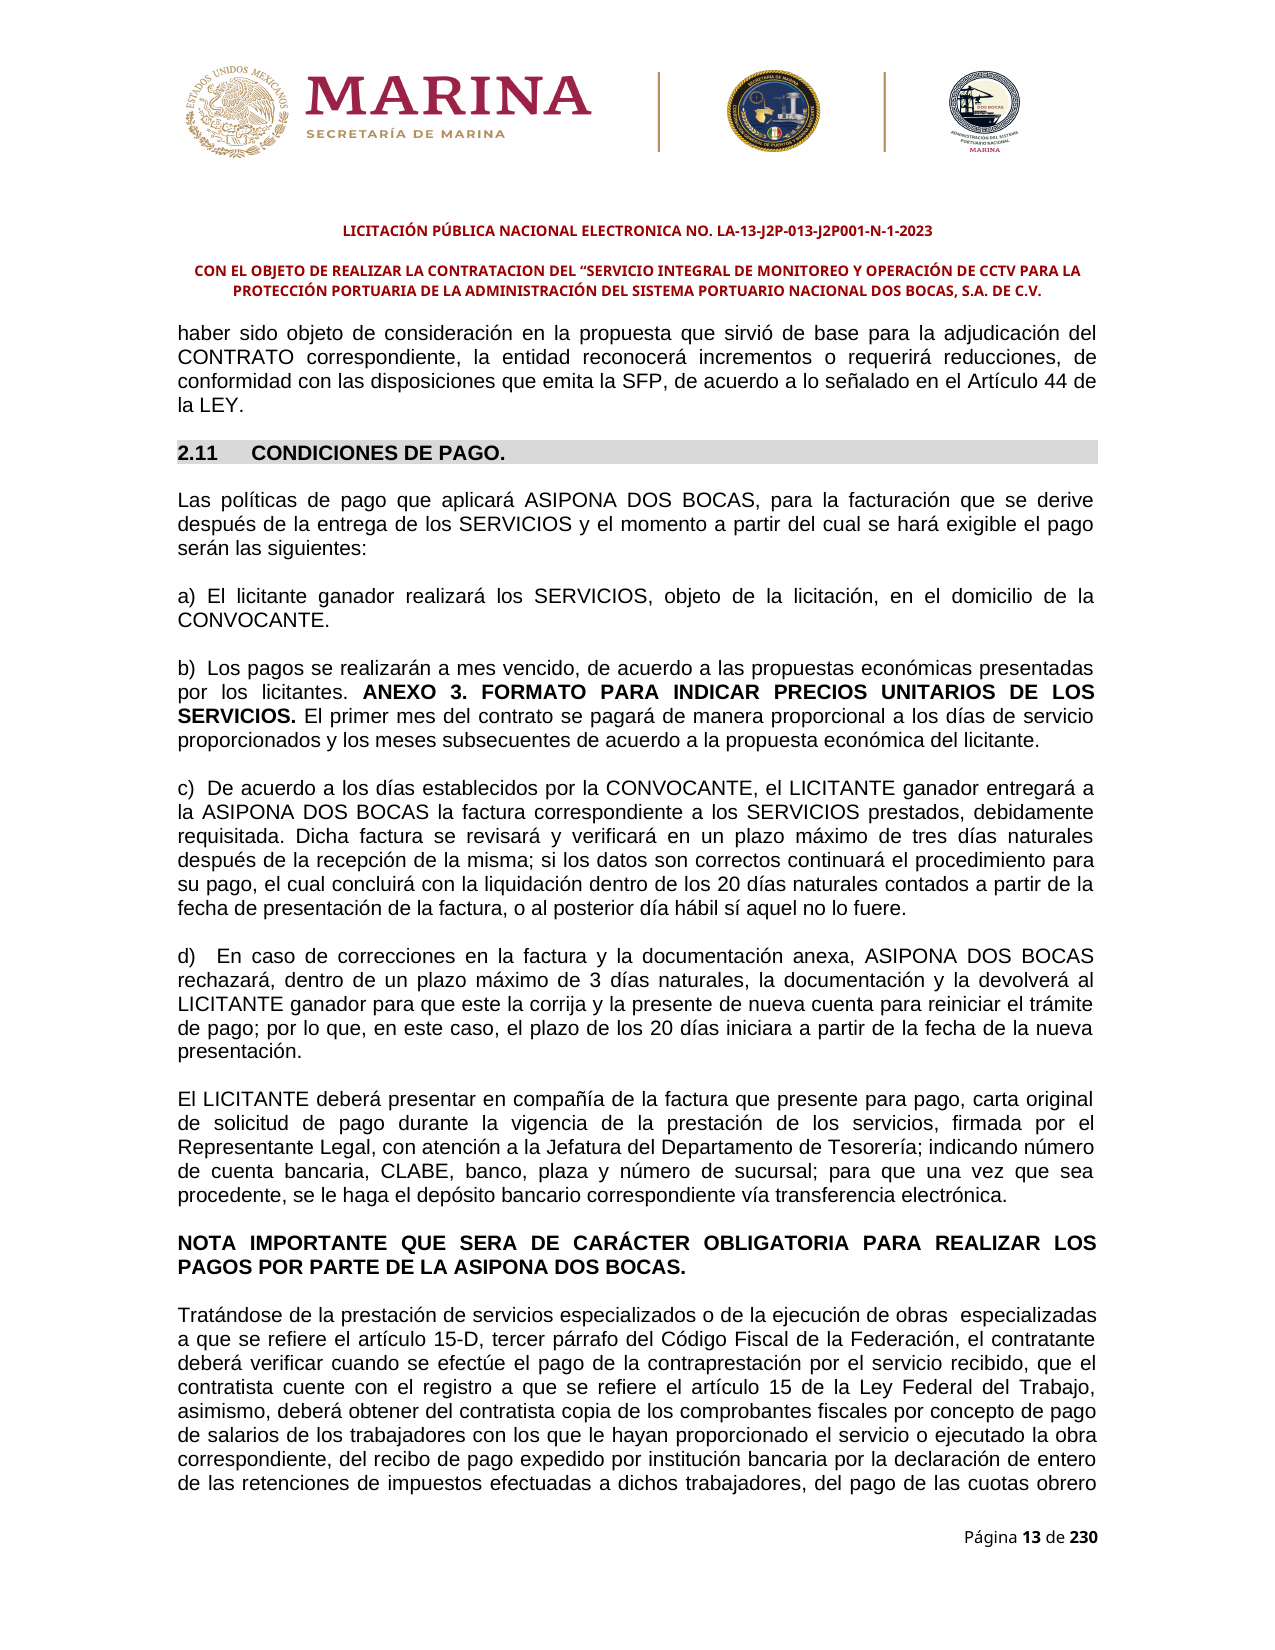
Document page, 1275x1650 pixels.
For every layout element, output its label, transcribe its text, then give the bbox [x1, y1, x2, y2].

text Las políticas de pago que aplicará ASIPONA DOS BOCAS, para la facturación que se derive después de la entrega de los SERVICIOS y el momento a partir del cual se hará exigible el pago serán las siguientes: [177, 488, 1095, 560]
text NOTA IMPORTANTE QUE SERA DE CARÁCTER OBLIGATORIA PARA REALIZAR LOS PAGOS POR PARTE DE LA ASIPONA DOS BOCAS. [177, 1231, 1098, 1279]
text 2.11 CONDICIONES DE PAGO. [177, 440, 1098, 464]
list Los pagos se realizarán a mes vencido, de acuerdo a las propuestas económicas presentadas por los licitantes. ANEXO 3. FORMATO PARA INDICAR PRECIOS UNITARIOS DE LOS SERVICIOS. El primer mes del contrato se pagará de manera proporcional a los días de servicio proporcionados y los meses subsecuentes de acuerdo a la propuesta económica del licitante. [177, 656, 1095, 752]
list De acuerdo a los días establecidos por la CONVOCANTE, el LICITANTE ganador entregará a la ASIPONA DOS BOCAS la factura correspondiente a los SERVICIOS prestados, debidamente requisitada. Dicha factura se revisará y verificará en un plazo máximo de tres días naturales después de la recepción de la misma; si los datos son correctos continuará el procedimiento para su pago, el cual concluirá con la liquidación dentro de los 20 días naturales contados a partir de la fecha de presentación de la factura, o al posterior día hábil sí aquel no lo fuere. [177, 776, 1095, 919]
list El licitante ganador realizará los SERVICIOS, objeto de la licitación, en el domicilio de la CONVOCANTE. [177, 584, 1095, 632]
picture [175, 31, 1098, 195]
text El LICITANTE deberá presentar en compañía de la factura que presente para pago, carta original de solicitud de pago durante la vigencia de la prestación de los servicios, firmada por el Representante Legal, con atención a la Jefatura del Departamento de Tesorería; indicando número de cuenta bancaria, CLABE, banco, plaza y número de sucursal; para que una vez que sea procedente, se le haga el depósito bancario correspondiente vía transferencia electrónica. [177, 1087, 1095, 1207]
list En caso de correcciones en la factura y la documentación anexa, ASIPONA DOS BOCAS rechazará, dentro de un plazo máximo de 3 días naturales, la documentación y la devolverá al LICITANTE ganador para que este la corrija y la presente de nueva cuenta para reiniciar el trámite de pago; por lo que, en este caso, el plazo de los 20 días iniciara a partir de la fecha de la nueva presentación. [177, 943, 1095, 1063]
